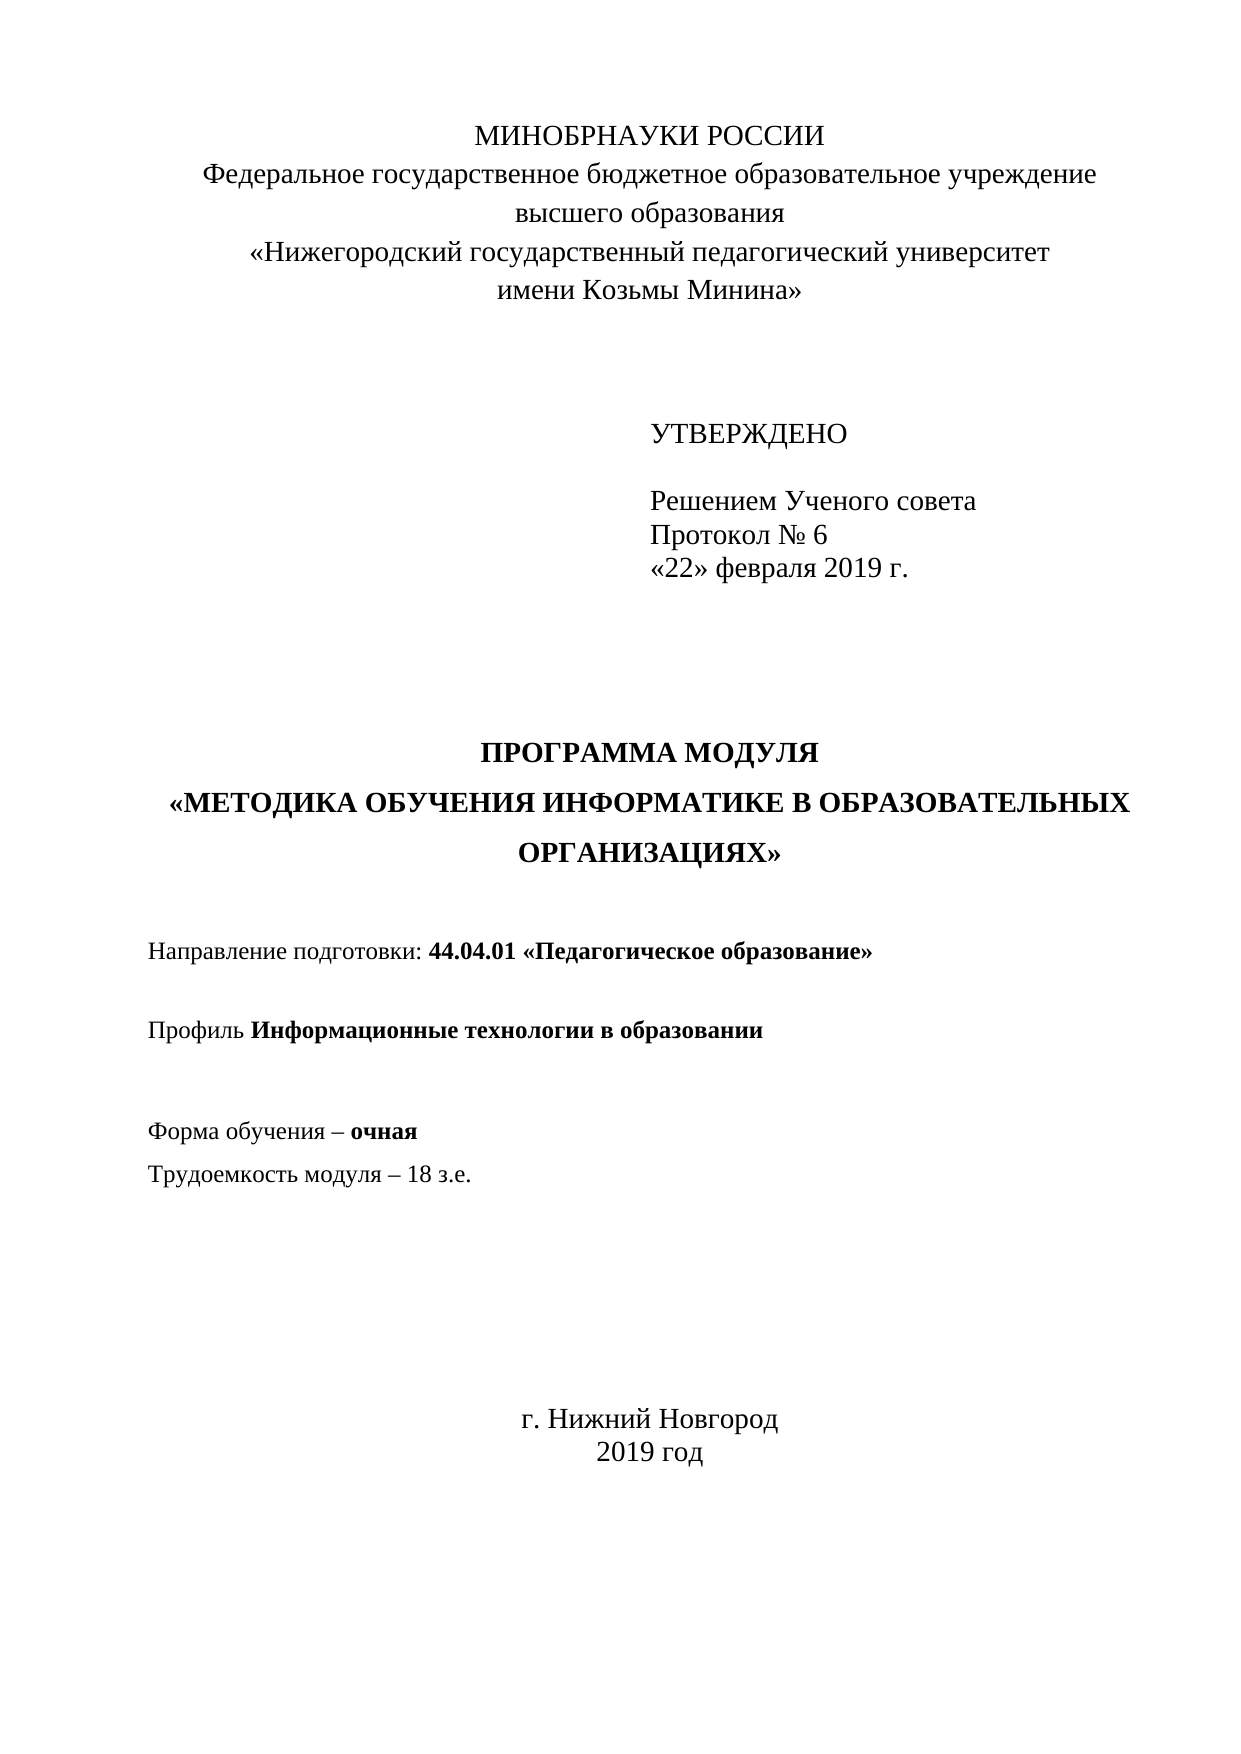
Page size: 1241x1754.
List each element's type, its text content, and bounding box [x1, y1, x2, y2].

text 2019 год [148, 1434, 1152, 1468]
text г. Нижний Новгород [148, 1401, 1152, 1434]
text «Нижегородский государственный педагогический университет [148, 234, 1152, 267]
text Форма обучения – очная [148, 1116, 1152, 1144]
text имени Козьмы Минина» [148, 272, 1152, 306]
text Трудоемкость модуля – 18 з.е. [148, 1159, 1152, 1188]
text Профиль Информационные технологии в образовании [148, 1015, 1152, 1044]
text Решением Ученого совета [650, 483, 1152, 517]
text Направление подготовки: 44.04.01 «Педагогическое образование» [148, 936, 1152, 965]
text «методика обучения информатике в образовательных организациях» [148, 785, 1152, 869]
text Протокол № 6 [148, 517, 1152, 550]
text программа модуля [148, 735, 1152, 768]
text МИНОБРНАУКИ РОССИИ [148, 118, 1152, 152]
text Федеральное государственное бюджетное образовательное учреждение [148, 157, 1152, 190]
text высшего образования [148, 195, 1152, 229]
text УТВЕРЖДЕНО [502, 416, 1152, 450]
text «22» февраля 2019 г. [650, 550, 1152, 584]
